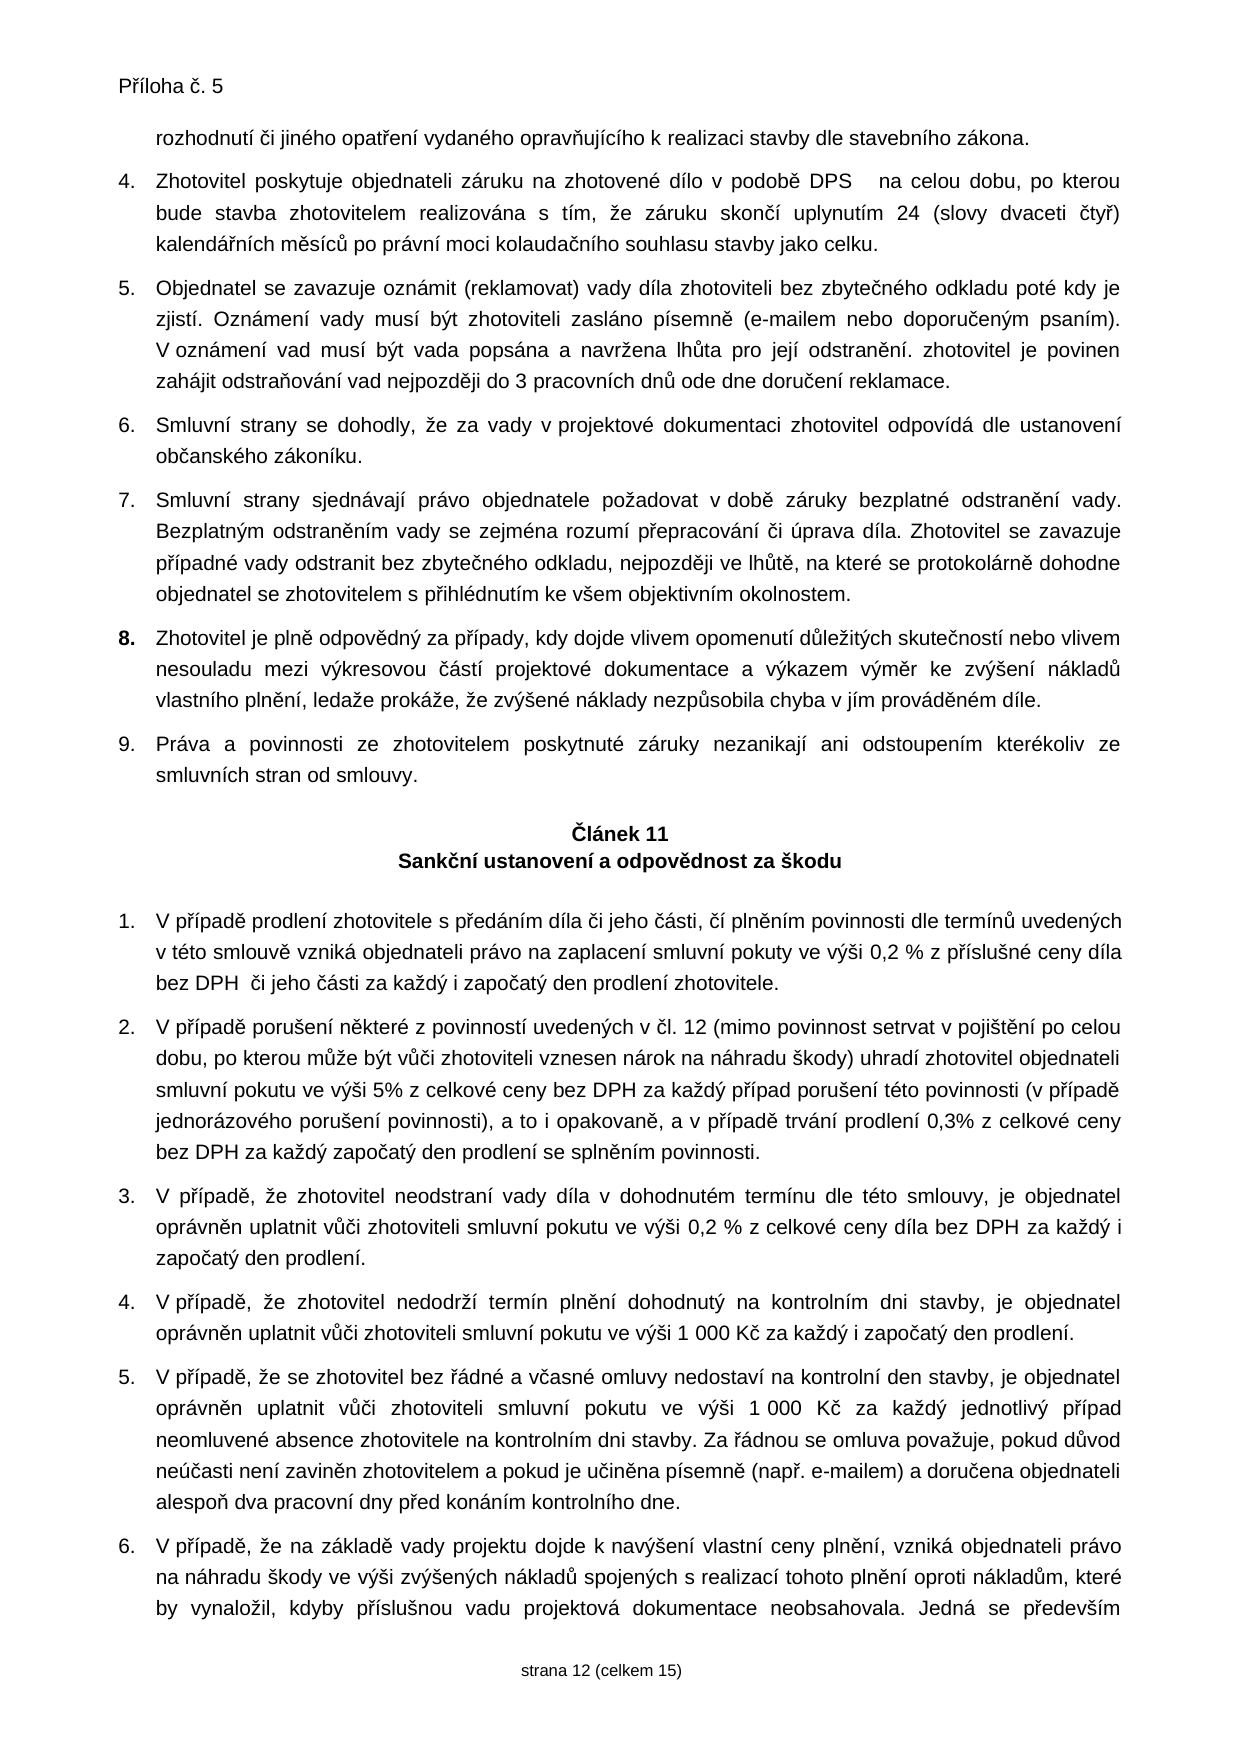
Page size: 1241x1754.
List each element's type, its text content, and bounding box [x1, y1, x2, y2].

list V případě, že se zhotovitel bez řádné a včasné omluvy nedostaví na kontrolní den stavby, je objednatel oprávněn uplatnit vůči zhotoviteli smluvní pokutu ve výši 1 000 Kč za každý jednotlivý případ neomluvené absence zhotovitele na kontrolním dni stavby. Za řádnou se omluva považuje, pokud důvod neúčasti není zaviněn zhotovitelem a pokud je učiněna písemně (např. e-mailem) a doručena objednateli alespoň dva pracovní dny před konáním kontrolního dne. [118, 1358, 1122, 1514]
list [118, 1526, 1122, 1620]
list Objednatel se zavazuje oznámit (reklamovat) vady díla zhotoviteli bez zbytečného odkladu poté kdy je zjistí. Oznámení vady musí být zhotoviteli zasláno písemně (e-mailem nebo doporučeným psaním). V oznámení vad musí být vada popsána a navržena lhůta pro její odstranění. zhotovitel je povinen zahájit odstraňování vad nejpozději do 3 pracovních dnů ode dne doručení reklamace. [118, 268, 1122, 393]
list V případě prodlení zhotovitele s předáním díla či jeho části, čí plněním povinnosti dle termínů uvedených v této smlouvě vzniká objednateli právo na zaplacení smluvní pokuty ve výši 0,2 % z příslušné ceny díla bez DPH či jeho části za každý i započatý den prodlení zhotovitele. [118, 901, 1122, 995]
list Zhotovitel je plně odpovědný za případy, kdy dojde vlivem opomenutí důležitých skutečností nebo vlivem nesouladu mezi výkresovou částí projektové dokumentace a výkazem výměr ke zvýšení nákladů vlastního plnění, ledaže prokáže, že zvýšené náklady nezpůsobila chyba v jím prováděném díle. [118, 618, 1122, 712]
text Sankční ustanovení a odpovědnost za škodu [118, 849, 1122, 873]
list Smluvní strany se dohodly, že za vady v projektové dokumentaci zhotovitel odpovídá dle ustanovení občanského zákoníku. [118, 406, 1122, 468]
list V případě, že zhotovitel neodstraní vady díla v dohodnutém termínu dle této smlouvy, je objednatel oprávněn uplatnit vůči zhotoviteli smluvní pokutu ve výši 0,2 % z celkové ceny díla bez DPH za každý i započatý den prodlení. [118, 1176, 1122, 1270]
list Zhotovitel poskytuje objednateli záruku na zhotovené dílo v podobě DPS na celou dobu, po kterou bude stavba zhotovitelem realizována s tím, že záruku skončí uplynutím 24 (slovy dvaceti čtyř) kalendářních měsíců po právní moci kolaudačního souhlasu stavby jako celku. [118, 162, 1122, 256]
list V případě porušení některé z povinností uvedených v čl. 12 (mimo povinnost setrvat v pojištění po celou dobu, po kterou může být vůči zhotoviteli vznesen nárok na náhradu škody) uhradí zhotovitel objednateli smluvní pokutu ve výši 5% z celkové ceny bez DPH za každý případ porušení této povinnosti (v případě jednorázového porušení povinnosti), a to i opakovaně, a v případě trvání prodlení 0,3% z celkové ceny bez DPH za každý započatý den prodlení se splněním povinnosti. [118, 1008, 1122, 1164]
text Článek 11 [118, 821, 1122, 845]
list Práva a povinnosti ze zhotovitelem poskytnuté záruky nezanikají ani odstoupením kterékoliv ze smluvních stran od smlouvy. [118, 724, 1122, 787]
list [118, 118, 1122, 149]
list V případě, že zhotovitel nedodrží termín plnění dohodnutý na kontrolním dni stavby, je objednatel oprávněn uplatnit vůči zhotoviteli smluvní pokutu ve výši 1 000 Kč za každý i započatý den prodlení. [118, 1283, 1122, 1345]
list Smluvní strany sjednávají právo objednatele požadovat v době záruky bezplatné odstranění vady. Bezplatným odstraněním vady se zejména rozumí přepracování či úprava díla. Zhotovitel se zavazuje případné vady odstranit bez zbytečného odkladu, nejpozději ve lhůtě, na které se protokolárně dohodne objednatel se zhotovitelem s přihlédnutím ke všem objektivním okolnostem. [118, 481, 1122, 606]
